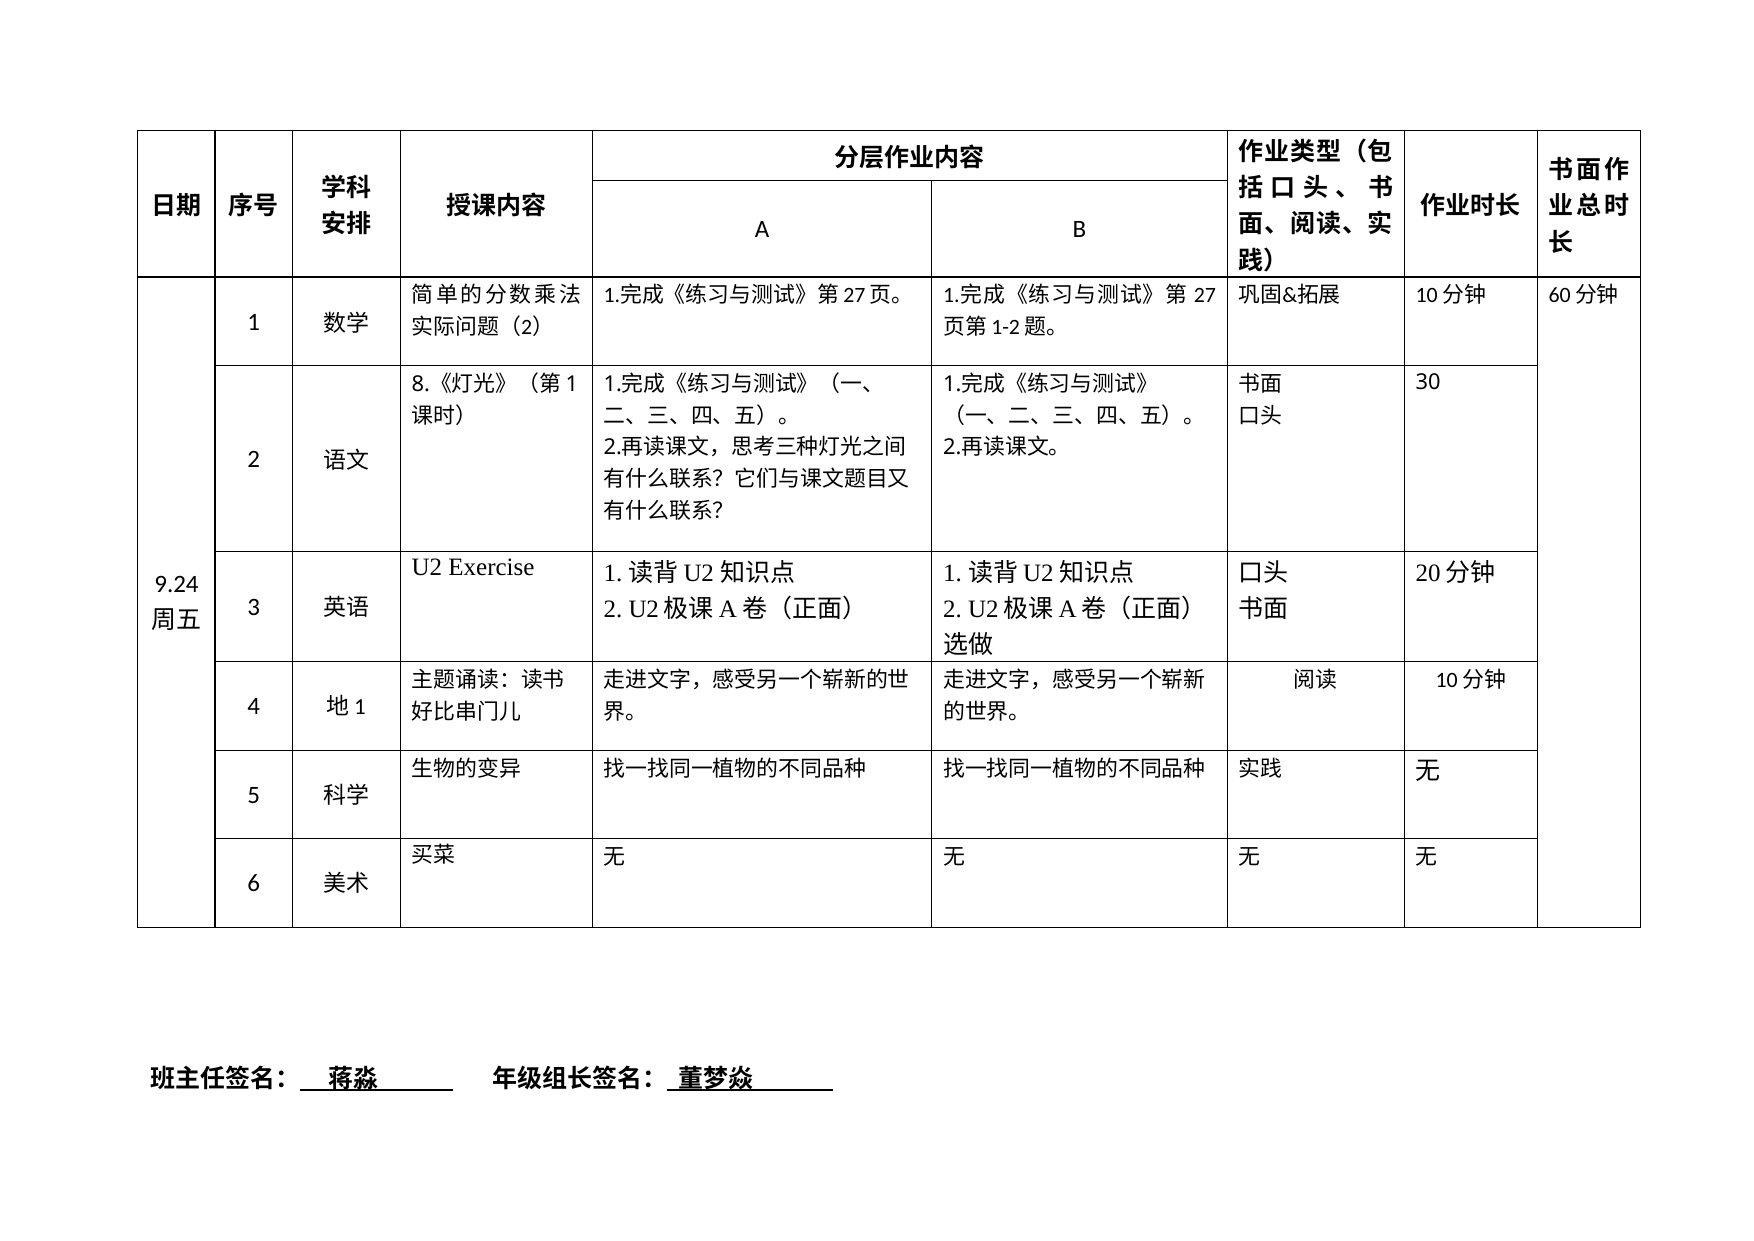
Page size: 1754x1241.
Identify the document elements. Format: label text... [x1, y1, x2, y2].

table_cell 书面 口头 [1228, 366, 1404, 551]
table_cell 主题诵读：读书好比串门儿 [401, 662, 592, 749]
table_cell 无 [932, 839, 1227, 927]
table_cell 60分钟 [1538, 278, 1640, 927]
table_cell 无 [1228, 839, 1404, 927]
table_header 序号 [216, 131, 292, 276]
text 班主任签名： 蒋淼 年级组长签名： 董梦焱 [150, 1044, 1604, 1109]
table_cell 科学 [293, 751, 400, 838]
table_cell A [593, 181, 931, 276]
table_header 分层作业内容 [593, 131, 1227, 179]
table_cell 口头 书面 [1228, 552, 1404, 661]
table_cell 5 [216, 751, 292, 838]
table_cell 1.完成《练习与测试》第27页第1-2题。 [932, 278, 1227, 365]
table_cell 20分钟 [1405, 552, 1537, 661]
table_cell 1. 读背U2 知识点 2. U2极课A卷（正面）选做 [932, 552, 1227, 661]
table_header 作业类型（包括口头、书面、阅读、实践） [1228, 131, 1404, 276]
table_cell 6 [216, 839, 292, 927]
table_cell 1.完成《练习与测试》（一、二、三、四、五）。 2.再读课文，思考三种灯光之间有什么联系？它们与课文题目又有什么联系？ [593, 366, 931, 551]
table_cell U2 Exercise [401, 552, 592, 661]
table_cell 实践 [1228, 751, 1404, 838]
table_header 授课内容 [401, 131, 592, 276]
table_cell 无 [1405, 839, 1537, 927]
table_cell 4 [216, 662, 292, 749]
table_header 书面作业总时长 [1538, 131, 1640, 276]
table_cell 简单的分数乘法实际问题（2） [401, 278, 592, 365]
table_header 作业时长 [1405, 131, 1537, 276]
table_cell 买菜 [401, 839, 592, 927]
table_cell 英语 [293, 552, 400, 661]
table_cell 找一找同一植物的不同品种 [932, 751, 1227, 838]
table_cell 生物的变异 [401, 751, 592, 838]
table_cell 1. 读背U2 知识点 2. U2极课A卷（正面） [593, 552, 931, 661]
table_cell 无 [1405, 751, 1537, 838]
table_cell B [932, 181, 1227, 276]
table_header 日期 [138, 131, 214, 276]
table_cell 走进文字，感受另一个崭新的世界。 [932, 662, 1227, 749]
table_cell 走进文字，感受另一个崭新的世界。 [593, 662, 931, 749]
table_cell 3 [216, 552, 292, 661]
table_cell 阅读 [1228, 662, 1404, 749]
table_cell 1 [216, 278, 292, 365]
table_cell 巩固&拓展 [1228, 278, 1404, 365]
table_cell 数学 [293, 278, 400, 365]
table_cell 找一找同一植物的不同品种 [593, 751, 931, 838]
table_cell 9.24周五 [138, 278, 214, 927]
table_cell 8.《灯光》（第1课时） [401, 366, 592, 551]
table_header 学科 安排 [293, 131, 400, 276]
table_cell 1.完成《练习与测试》第27页。 [593, 278, 931, 365]
table_cell 10分钟 [1405, 278, 1537, 365]
table_cell 地1 [293, 662, 400, 749]
table_cell 美术 [293, 839, 400, 927]
table_cell 10分钟 [1405, 662, 1537, 749]
table_cell 1.完成《练习与测试》（一、二、三、四、五）。 2.再读课文。 [932, 366, 1227, 551]
table_cell 2 [216, 366, 292, 551]
table_cell 无 [593, 839, 931, 927]
table_cell 语文 [293, 366, 400, 551]
table_cell 30 [1405, 366, 1537, 551]
